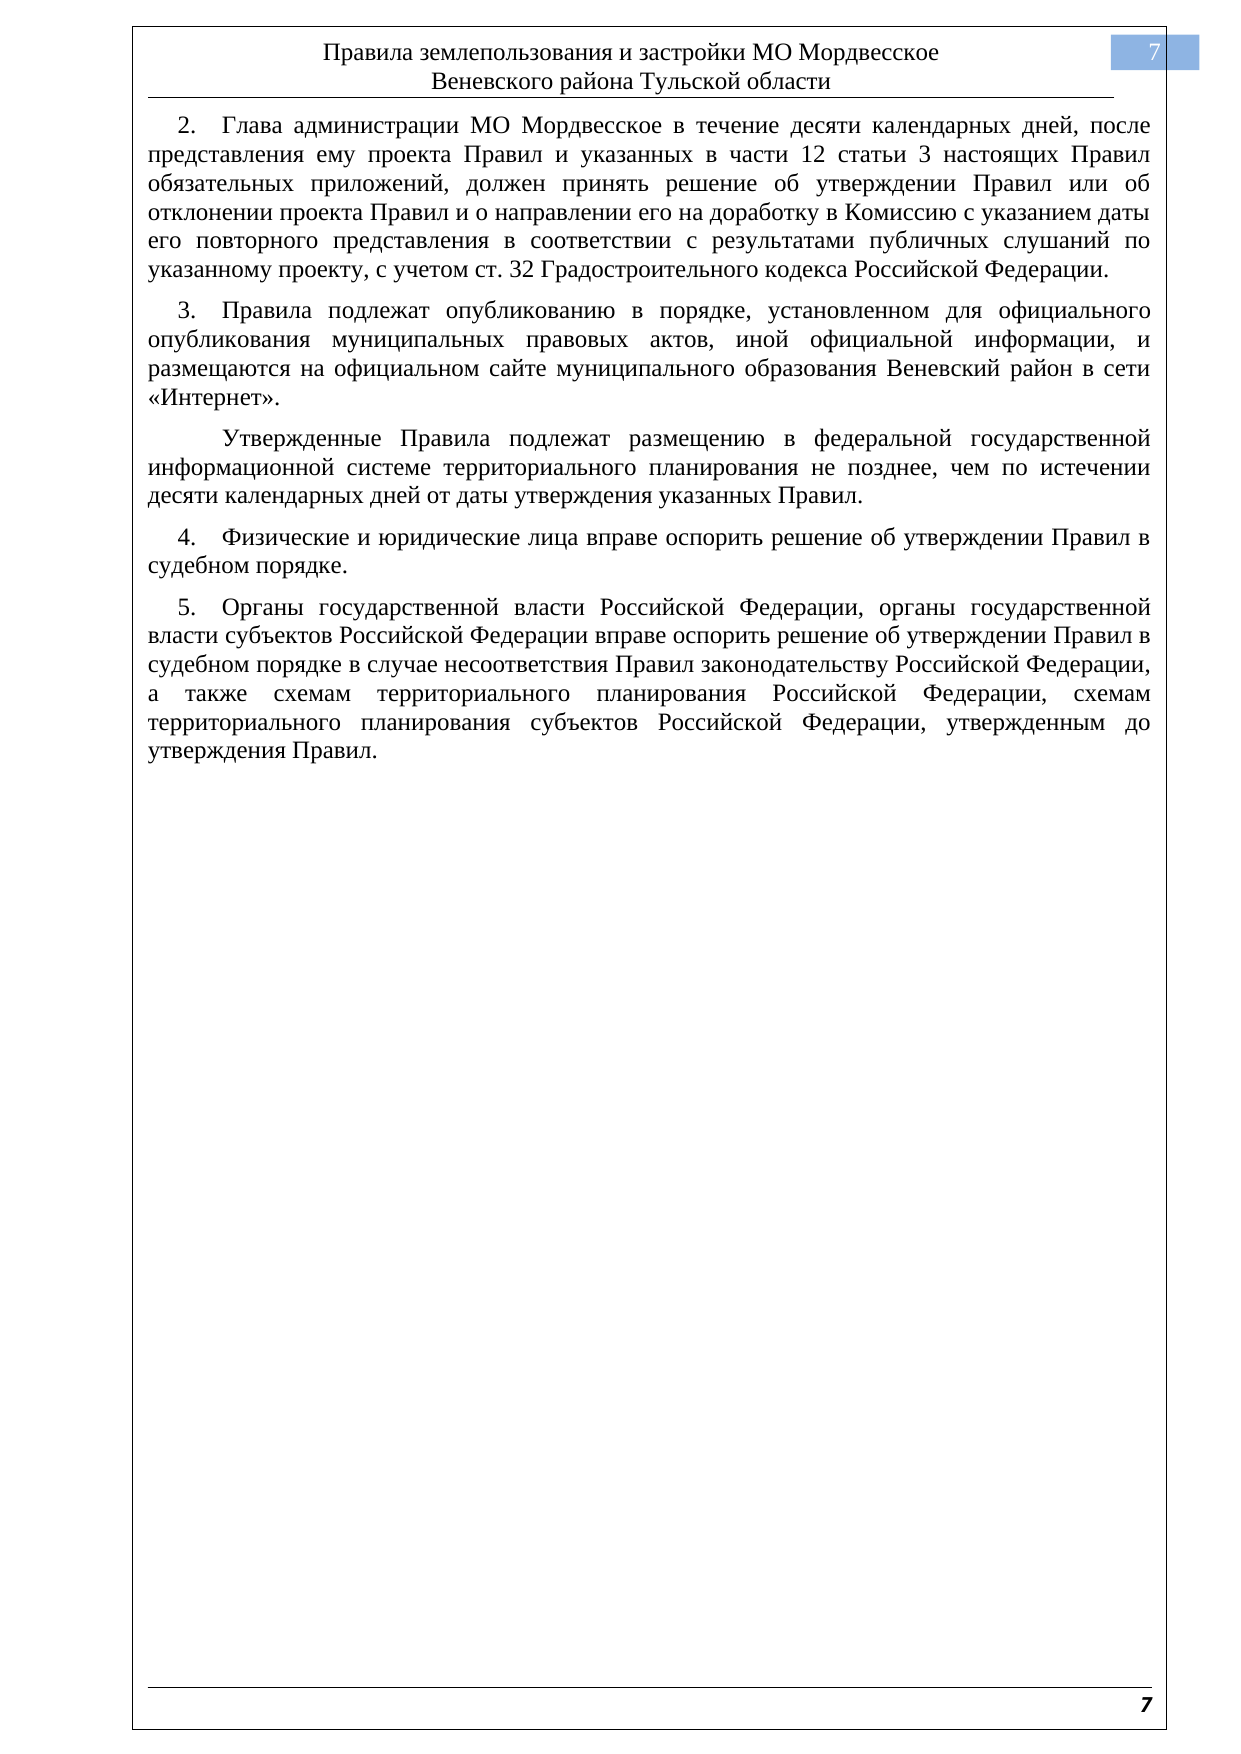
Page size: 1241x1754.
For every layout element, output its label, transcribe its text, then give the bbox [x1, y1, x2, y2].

list Правила подлежат опубликованию в порядке, установленном для официального опубликования муниципальных правовых актов, иной официальной информации, и размещаются на официальном сайте муниципального образования Веневский район в сети «Интернет». [148, 295, 1152, 410]
list Утвержденные Правила подлежат размещению в федеральной государственной информационной системе территориального планирования не позднее, чем по истечении десяти календарных дней от даты утверждения указанных Правил. [148, 423, 1152, 509]
list Глава администрации МО Мордвесское в течение десяти календарных дней, после представления ему проекта Правил и указанных в части 12 статьи 3 настоящих Правил обязательных приложений, должен принять решение об утверждении Правил или об отклонении проекта Правил и о направлении его на доработку в Комиссию с указанием даты его повторного представления в соответствии с результатами публичных слушаний по указанному проекту, с учетом ст. 32 Градостроительного кодекса Российской Федерации. [148, 110, 1152, 283]
list Физические и юридические лица вправе оспорить решение об утверждении Правил в судебном порядке. [148, 522, 1152, 579]
list Органы государственной власти Российской Федерации, органы государственной власти субъектов Российской Федерации вправе оспорить решение об утверждении Правил в судебном порядке в случае несоответствия Правил законодательству Российской Федерации, а также схемам территориального планирования Российской Федерации, схемам территориального планирования субъектов Российской Федерации, утвержденным до утверждения Правил. [148, 592, 1152, 764]
